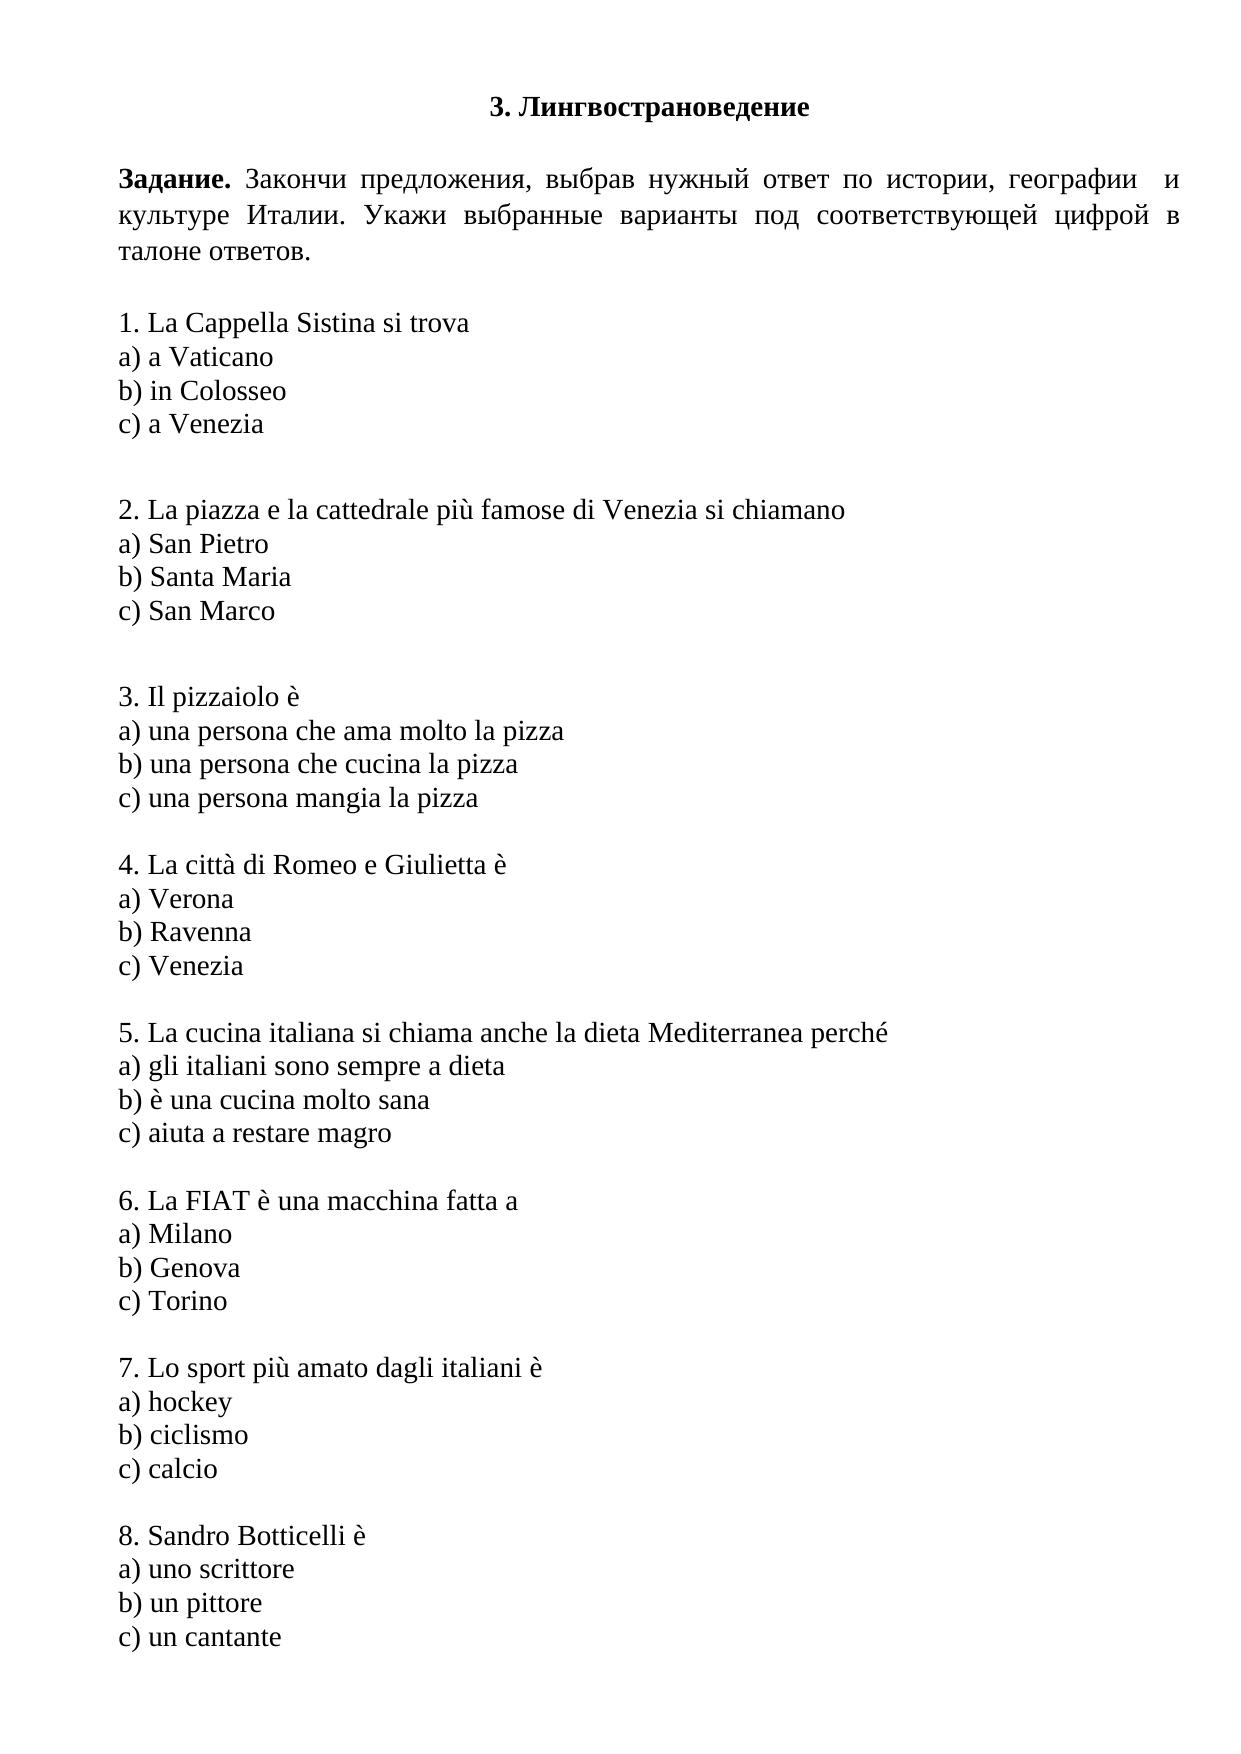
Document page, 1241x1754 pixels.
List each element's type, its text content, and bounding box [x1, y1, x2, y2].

text c) una persona mangia la pizza [118, 780, 1181, 814]
text 7. Lo sport più amato dagli italiani è [118, 1350, 1181, 1384]
text 1. La Cappella Sistina si trova [118, 306, 1181, 339]
text b) una persona che cucina la pizza [118, 747, 1181, 780]
text a) hockey [118, 1384, 1181, 1417]
text 2. La piazza e la cattedrale più famose di Venezia si chiamano [118, 492, 1181, 526]
text 3. Лингвострановедение [118, 89, 1181, 122]
text 6. La FIAT è una macchina fatta a [118, 1183, 1181, 1216]
text a) una persona che ama molto la pizza [118, 713, 1181, 747]
text c) San Marco [118, 593, 1181, 627]
text b) in Colosseo [118, 373, 1181, 406]
text b) Genova [118, 1250, 1181, 1283]
text a) a Vaticano [118, 339, 1181, 373]
text a) Verona [118, 881, 1181, 914]
text c) a Venezia [118, 406, 1181, 440]
text 8. Sandro Botticelli è [118, 1518, 1181, 1552]
text b) è una cucina molto sana [118, 1082, 1181, 1116]
text a) Milano [118, 1216, 1181, 1250]
text a) gli italiani sono sempre a dieta [118, 1048, 1181, 1082]
text 4. La città di Romeo e Giulietta è [118, 847, 1181, 881]
text c) Torino [118, 1283, 1181, 1317]
text a) San Pietro [118, 526, 1181, 559]
text b) ciclismo [118, 1417, 1181, 1451]
text Задание. Закончи предложения, выбрав нужный ответ по истории, географии и культуре Италии. Укажи выбранные варианты под соответствующей цифрой в талоне ответов. [118, 161, 1181, 267]
text 3. Il pizzaiolo è [118, 679, 1181, 713]
text b) Ravenna [118, 914, 1181, 948]
text b) un pittore [118, 1585, 1181, 1619]
text c) un cantante [118, 1619, 1181, 1652]
text c) calcio [118, 1451, 1181, 1484]
text b) Santa Maria [118, 559, 1181, 593]
text c) aiuta a restare magro [118, 1116, 1181, 1149]
text 5. La cucina italiana si chiama anche la dieta Mediterranea perché [118, 1015, 1181, 1048]
text c) Venezia [118, 948, 1181, 981]
text a) uno scrittore [118, 1552, 1181, 1585]
